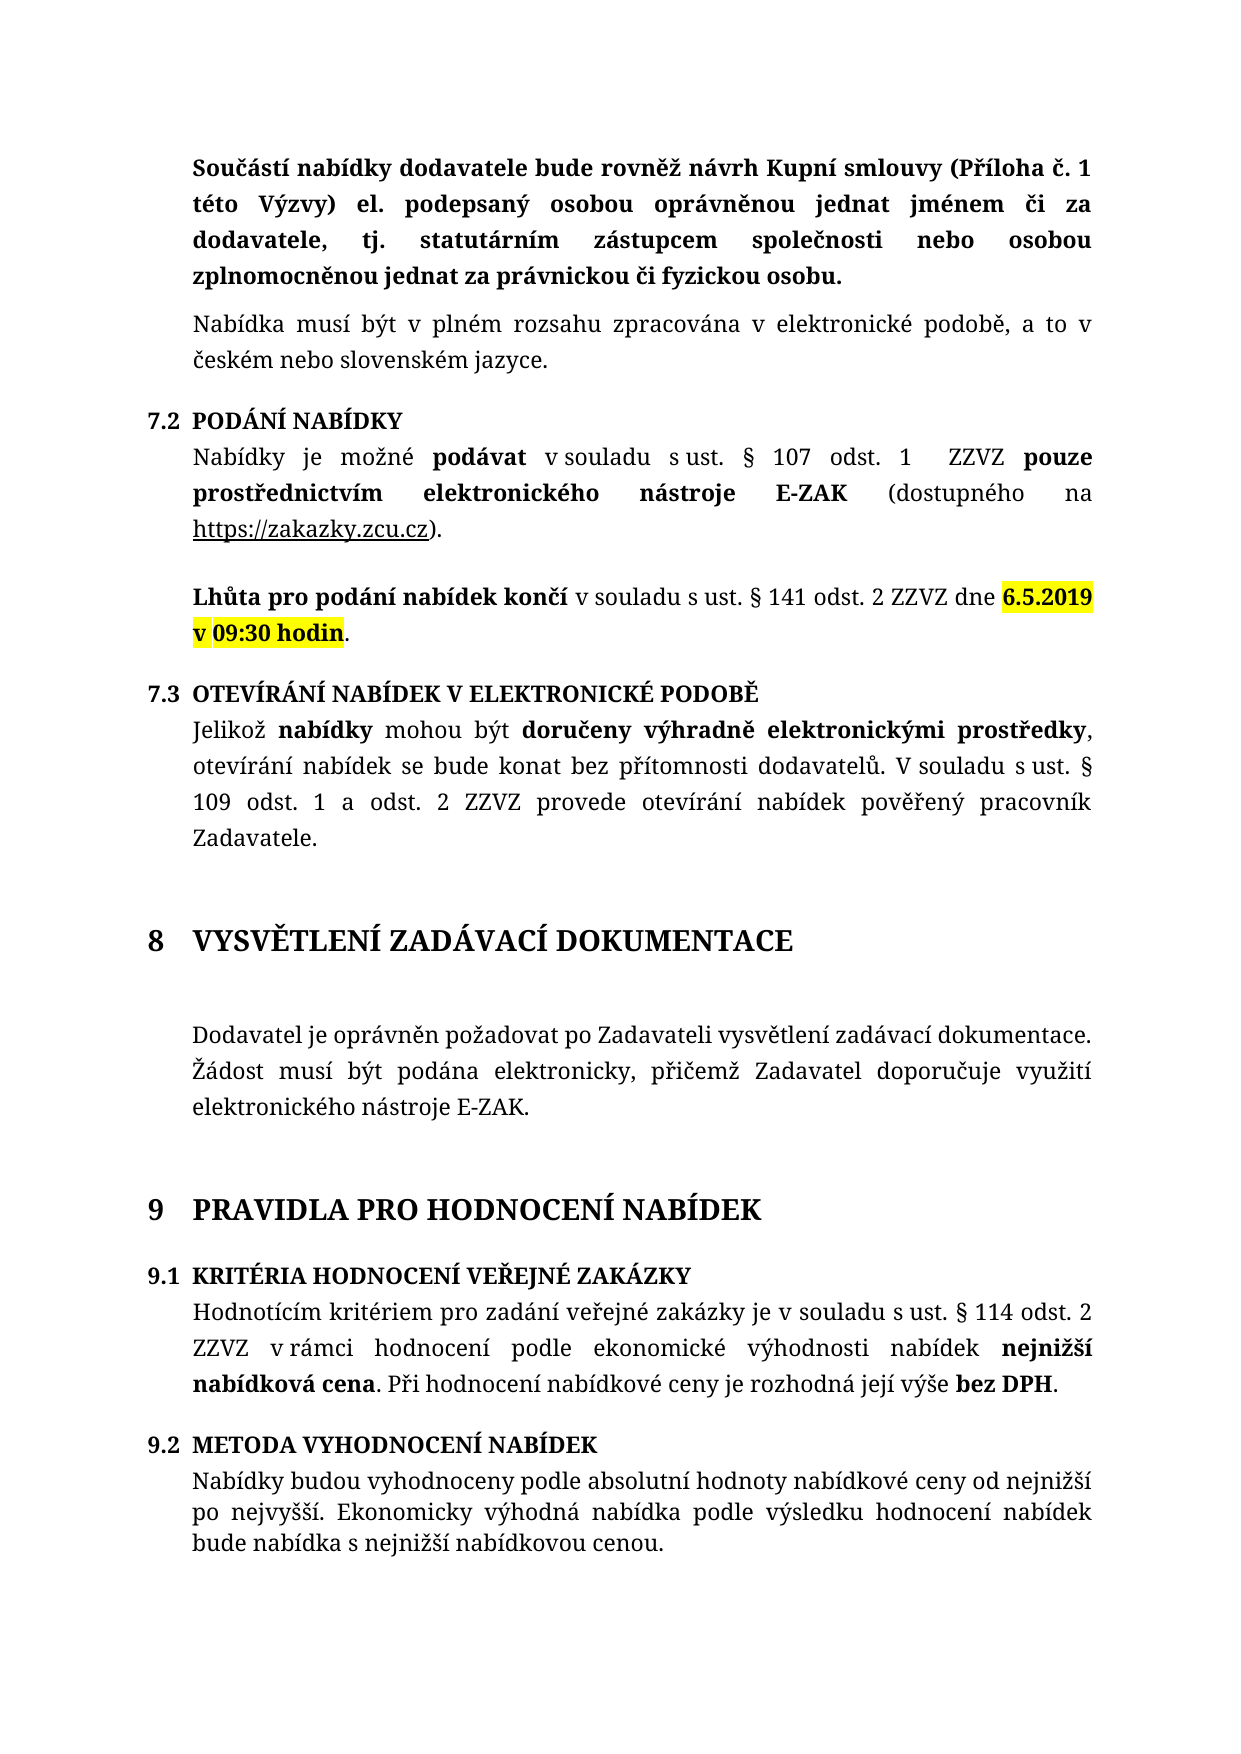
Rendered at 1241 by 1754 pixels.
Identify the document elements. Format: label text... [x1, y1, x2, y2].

text Jelikož nabídky mohou být doručeny výhradně elektronickými prostředky, otevírání nabídek se bude konat bez přítomnosti dodavatelů. V souladu s ust. § 109 odst. 1 a odst. 2 ZZVZ provede otevírání nabídek pověřený pracovník Zadavatele. [193, 714, 1093, 853]
subtitle METODA VYHODNOCENÍ NABÍDEK [147, 1429, 1093, 1460]
text Nabídky je možné podávat v souladu s ust. § 107 odst. 1 ZZVZ pouze prostřednictvím elektronického nástroje E-ZAK (dostupného na https://zakazky.zcu.cz). [193, 441, 1093, 544]
text Nabídka musí být v plném rozsahu zpracována v elektronické podobě, a to v českém nebo slovenském jazyce. [193, 308, 1093, 375]
text Dodavatel je oprávněn požadovat po Zadavateli vysvětlení zadávací dokumentace. Žádost musí být podána elektronicky, přičemž Zadavatel doporučuje využití elektronického nástroje E-ZAK. [192, 1019, 1093, 1122]
text Lhůta pro podání nabídek končí v souladu s ust. § 141 odst. 2 ZZVZ dne 6.5.2019 v 09:30 hodin. [193, 581, 1093, 648]
text Hodnotícím kritériem pro zadání veřejné zakázky je v souladu s ust. § 114 odst. 2 ZZVZ v rámci hodnocení podle ekonomické výhodnosti nabídek nejnižší nabídková cena. Při hodnocení nabídkové ceny je rozhodná její výše bez DPH. [193, 1296, 1093, 1399]
text Nabídky budou vyhodnoceny podle absolutní hodnoty nabídkové ceny od nejnižší po nejvyšší. Ekonomicky výhodná nabídka podle výsledku hodnocení nabídek bude nabídka s nejnižší nabídkovou cenou. [192, 1465, 1093, 1558]
subtitle KRITÉRIA HODNOCENÍ VEŘEJNÉ ZAKÁZKY [147, 1260, 1093, 1291]
subtitle PRAVIDLA PRO HODNOCENÍ NABÍDEK [148, 1189, 1093, 1229]
subtitle OTEVÍRÁNÍ NABÍDEK V ELEKTRONICKÉ PODOBĚ [148, 678, 1093, 709]
subtitle VYSVĚTLENÍ ZADÁVACÍ DOKUMENTACE [148, 920, 1093, 960]
text Součástí nabídky dodavatele bude rovněž návrh Kupní smlouvy (Příloha č. 1 této Výzvy) el. podepsaný osobou oprávněnou jednat jménem či za dodavatele, tj. statutárním zástupcem společnosti nebo osobou zplnomocněnou jednat za právnickou či fyzickou osobu. [192, 152, 1093, 291]
subtitle PODÁNÍ NABÍDKY [147, 405, 1093, 436]
